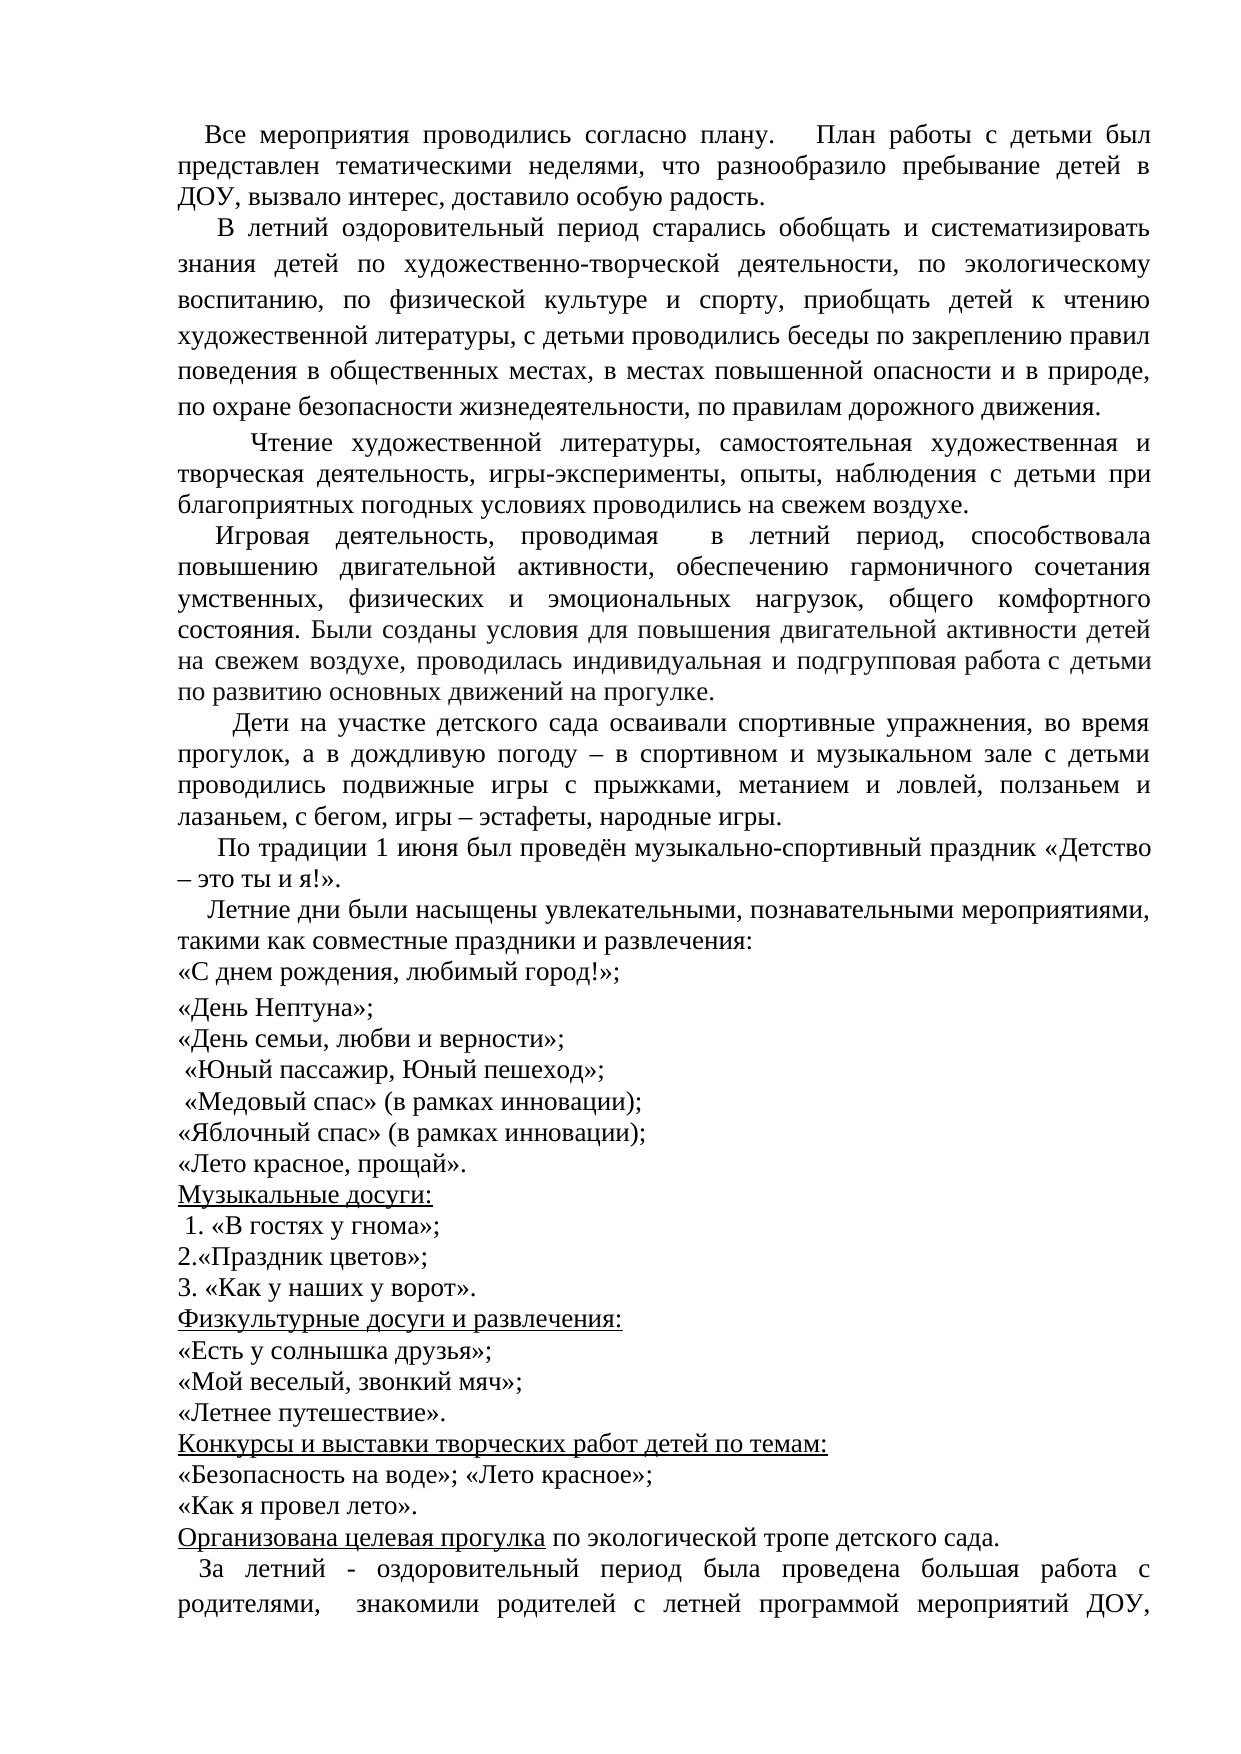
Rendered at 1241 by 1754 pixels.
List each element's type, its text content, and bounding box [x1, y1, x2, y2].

text «Яблочный спас» (в рамках инновации); [177, 1116, 1152, 1147]
text Дети на участке детского сада осваивали спортивные упражнения, во время прогулок, а в дождливую погоду – в спортивном и музыкальном зале с детьми проводились подвижные игры с прыжками, метанием и ловлей, ползаньем и лазаньем, с бегом, игры – эстафеты, народные игры. [177, 706, 1152, 831]
text Игровая деятельность, проводимая в летний период, способствовала повышению двигательной активности, обеспечению гармоничного сочетания умственных, физических и эмоциональных нагрузок, общего комфортного состояния. Были созданы условия для повышения двигательной активности детей на свежем воздухе, проводилась индивидуальная и подгрупповая работа с детьми по развитию основных движений на прогулке. [177, 519, 1152, 706]
text «Юный пассажир, Юный пешеход»; [177, 1053, 1152, 1084]
text 2.«Праздник цветов»; [177, 1240, 1152, 1271]
text «Есть у солнышка друзья»; [177, 1334, 1152, 1365]
text Физкультурные досуги и развлечения: [177, 1303, 1152, 1334]
text Чтение художественной литературы, самостоятельная художественная и творческая деятельность, игры-эксперименты, опыты, наблюдения с детьми при благоприятных погодных условиях проводились на свежем воздухе. [177, 426, 1152, 519]
text 3. «Как у наших у ворот». [177, 1271, 1152, 1303]
text «Лето красное, прощай». [177, 1147, 1152, 1178]
text Музыкальные досуги: [177, 1178, 1152, 1209]
text «Мой веселый, звонкий мяч»; [177, 1365, 1152, 1396]
text По традиции 1 июня был проведён музыкально-спортивный праздник «Детство – это ты и я!». [177, 831, 1152, 893]
text Конкурсы и выставки творческих работ детей по темам: [177, 1427, 1152, 1458]
text «Летнее путешествие». [177, 1396, 1152, 1427]
text «День семьи, любви и верности»; [177, 1022, 1152, 1053]
text «Медовый спас» (в рамках инновации); [177, 1084, 1152, 1116]
text Организована целевая прогулка по экологической тропе детского сада. [177, 1521, 1152, 1552]
text Все мероприятия проводились согласно плану. План работы с детьми был представлен тематическими неделями, что разнообразило пребывание детей в ДОУ, вызвало интерес, доставило особую радость. [177, 118, 1152, 212]
text «Безопасность на воде»; «Лето красное»; [177, 1458, 1152, 1489]
text «Как я провел лето». [177, 1489, 1152, 1521]
text Летние дни были насыщены увлекательными, познавательными мероприятиями, такими как совместные праздники и развлечения: [177, 893, 1152, 955]
text В летний оздоровительный период старались обобщать и систематизировать знания детей по художественно-творческой деятельности, по экологическому воспитанию, по физической культуре и спорту, приобщать детей к чтению художественной литературы, с детьми проводились беседы по закреплению правил поведения в общественных местах, в местах повышенной опасности и в природе, по охране безопасности жизнедеятельности, по правилам дорожного движения. [177, 212, 1152, 421]
text «День Нептуна»; [177, 991, 1152, 1022]
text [177, 1552, 1152, 1619]
text 1. «В гостях у гнома»; [177, 1209, 1152, 1240]
text «С днем рождения, любимый город!»; [177, 955, 1152, 987]
